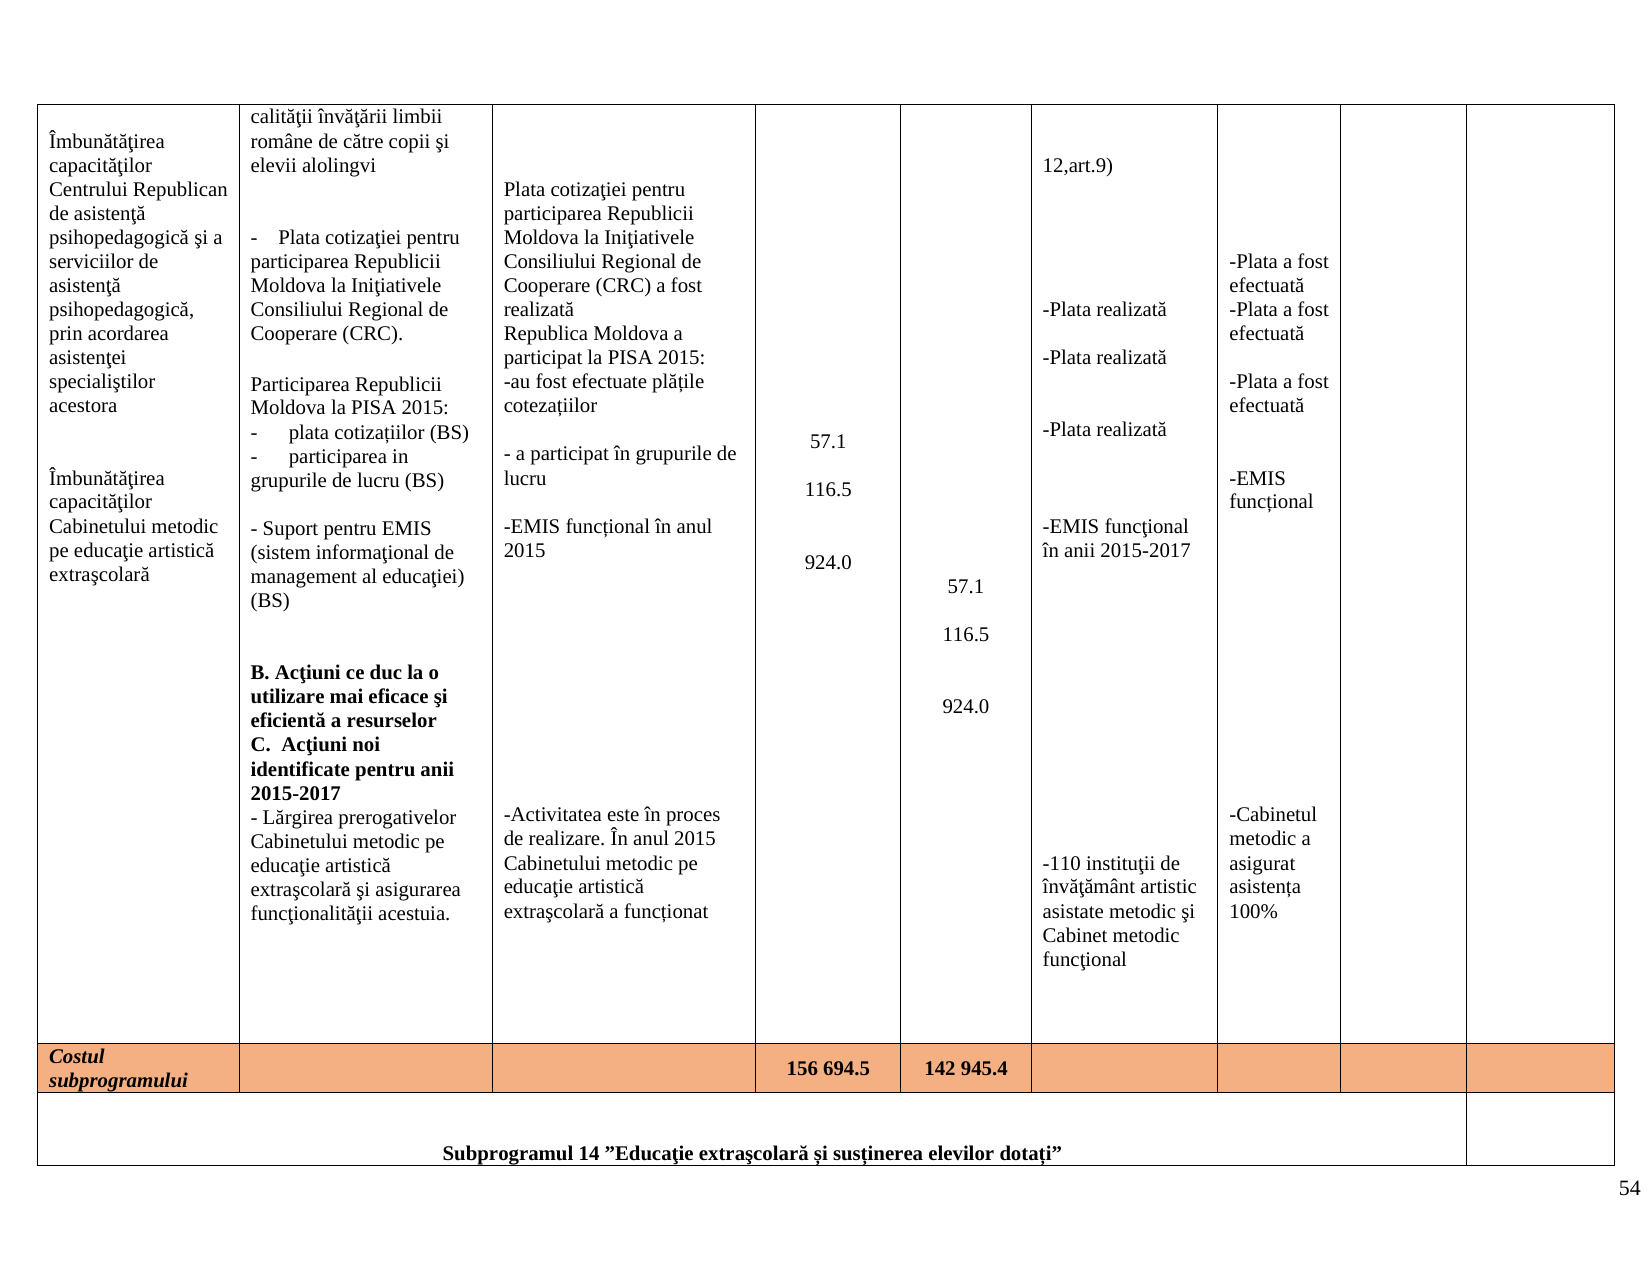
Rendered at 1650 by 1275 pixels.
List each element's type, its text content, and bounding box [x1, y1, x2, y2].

table_cell [1218, 1044, 1340, 1092]
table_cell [493, 105, 755, 1043]
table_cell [38, 105, 239, 1043]
table_cell [1467, 1044, 1614, 1092]
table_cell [901, 105, 1031, 1043]
table_cell Costul subprogramului [38, 1044, 239, 1092]
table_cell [756, 105, 900, 1043]
table_cell [493, 1044, 755, 1092]
table_cell 142 945.4 [901, 1044, 1031, 1092]
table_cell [1032, 105, 1217, 1043]
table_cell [1218, 105, 1340, 1043]
table_cell [1341, 1044, 1466, 1092]
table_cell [240, 105, 492, 1043]
table_cell [1467, 105, 1614, 1043]
table_cell Subprogramul 14 ”Educaţie extraşcolară și susținerea elevilor dotați” [38, 1093, 1466, 1165]
table_cell [1467, 1093, 1614, 1165]
table_cell [1032, 1044, 1217, 1092]
table_cell [1341, 105, 1466, 1043]
table_cell 156 694.5 [756, 1044, 900, 1092]
table_cell [240, 1044, 492, 1092]
